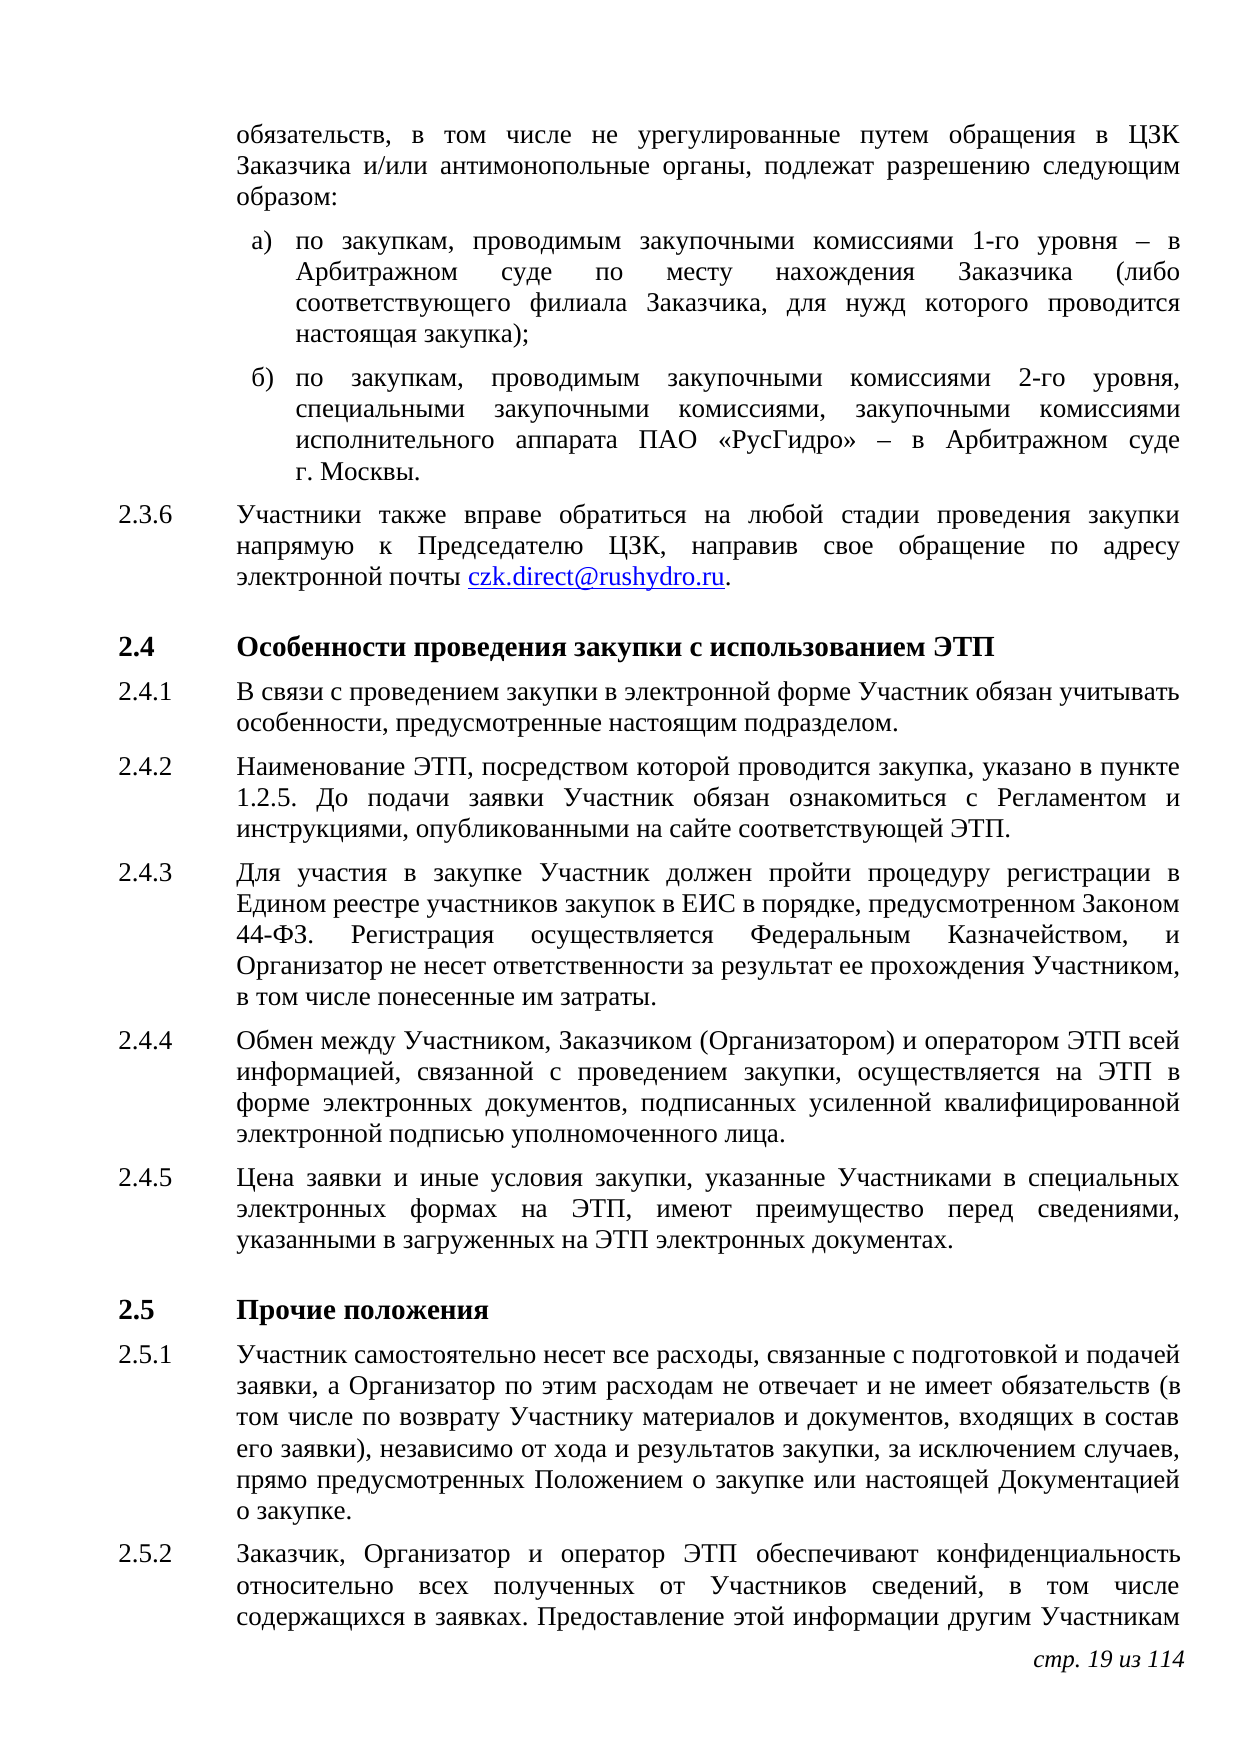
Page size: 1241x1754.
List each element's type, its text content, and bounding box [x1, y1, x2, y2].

text Участник самостоятельно несет все расходы, связанные с подготовкой и подачей заявки, а Организатор по этим расходам не отвечает и не имеет обязательств (в том числе по возврату Участнику материалов и документов, входящих в состав его заявки), независимо от хода и результатов закупки, за исключением случаев, прямо предусмотренных Положением о закупке или настоящей Документацией о закупке. [118, 1338, 1181, 1525]
subtitle Особенности проведения закупки с использованием ЭТП [118, 629, 1181, 663]
text Цена заявки и иные условия закупки, указанные Участниками в специальных электронных формах на ЭТП, имеют преимущество перед сведениями, указанными в загруженных на ЭТП электронных документах. [118, 1161, 1181, 1255]
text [118, 118, 1181, 212]
text Участники также вправе обратиться на любой стадии проведения закупки напрямую к Председателю ЦЗК, направив свое обращение по адресу электронной почты czk.direct@rushydro.ru. [118, 498, 1181, 592]
text Наименование ЭТП, посредством которой проводится закупка, указано в пункте 1.2.5. До подачи заявки Участник обязан ознакомиться с Регламентом и инструкциями, опубликованными на сайте соответствующей ЭТП. [118, 750, 1181, 843]
subtitle Прочие положения [118, 1292, 1181, 1326]
list по закупкам, проводимым закупочными комиссиями 2-го уровня, специальными закупочными комиссиями, закупочными комиссиями исполнительного аппарата ПАО «РусГидро» – в Арбитражном суде г. Москвы. [251, 361, 1181, 486]
text Для участия в закупке Участник должен пройти процедуру регистрации в Едином реестре участников закупок в ЕИС в порядке, предусмотренном Законом 44-ФЗ. Регистрация осуществляется Федеральным Казначейством, и Организатор не несет ответственности за результат ее прохождения Участником, в том числе понесенные им затраты. [118, 856, 1181, 1012]
text Обмен между Участником, Заказчиком (Организатором) и оператором ЭТП всей информацией, связанной с проведением закупки, осуществляется на ЭТП в форме электронных документов, подписанных усиленной квалифицированной электронной подписью уполномоченного лица. [118, 1024, 1181, 1149]
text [118, 1538, 1181, 1631]
list по закупкам, проводимым закупочными комиссиями 1-го уровня – в Арбитражном суде по месту нахождения Заказчика (либо соответствующего филиала Заказчика, для нужд которого проводится настоящая закупка); [251, 224, 1181, 349]
text В связи с проведением закупки в электронной форме Участник обязан учитывать особенности, предусмотренные настоящим подразделом. [118, 675, 1181, 737]
